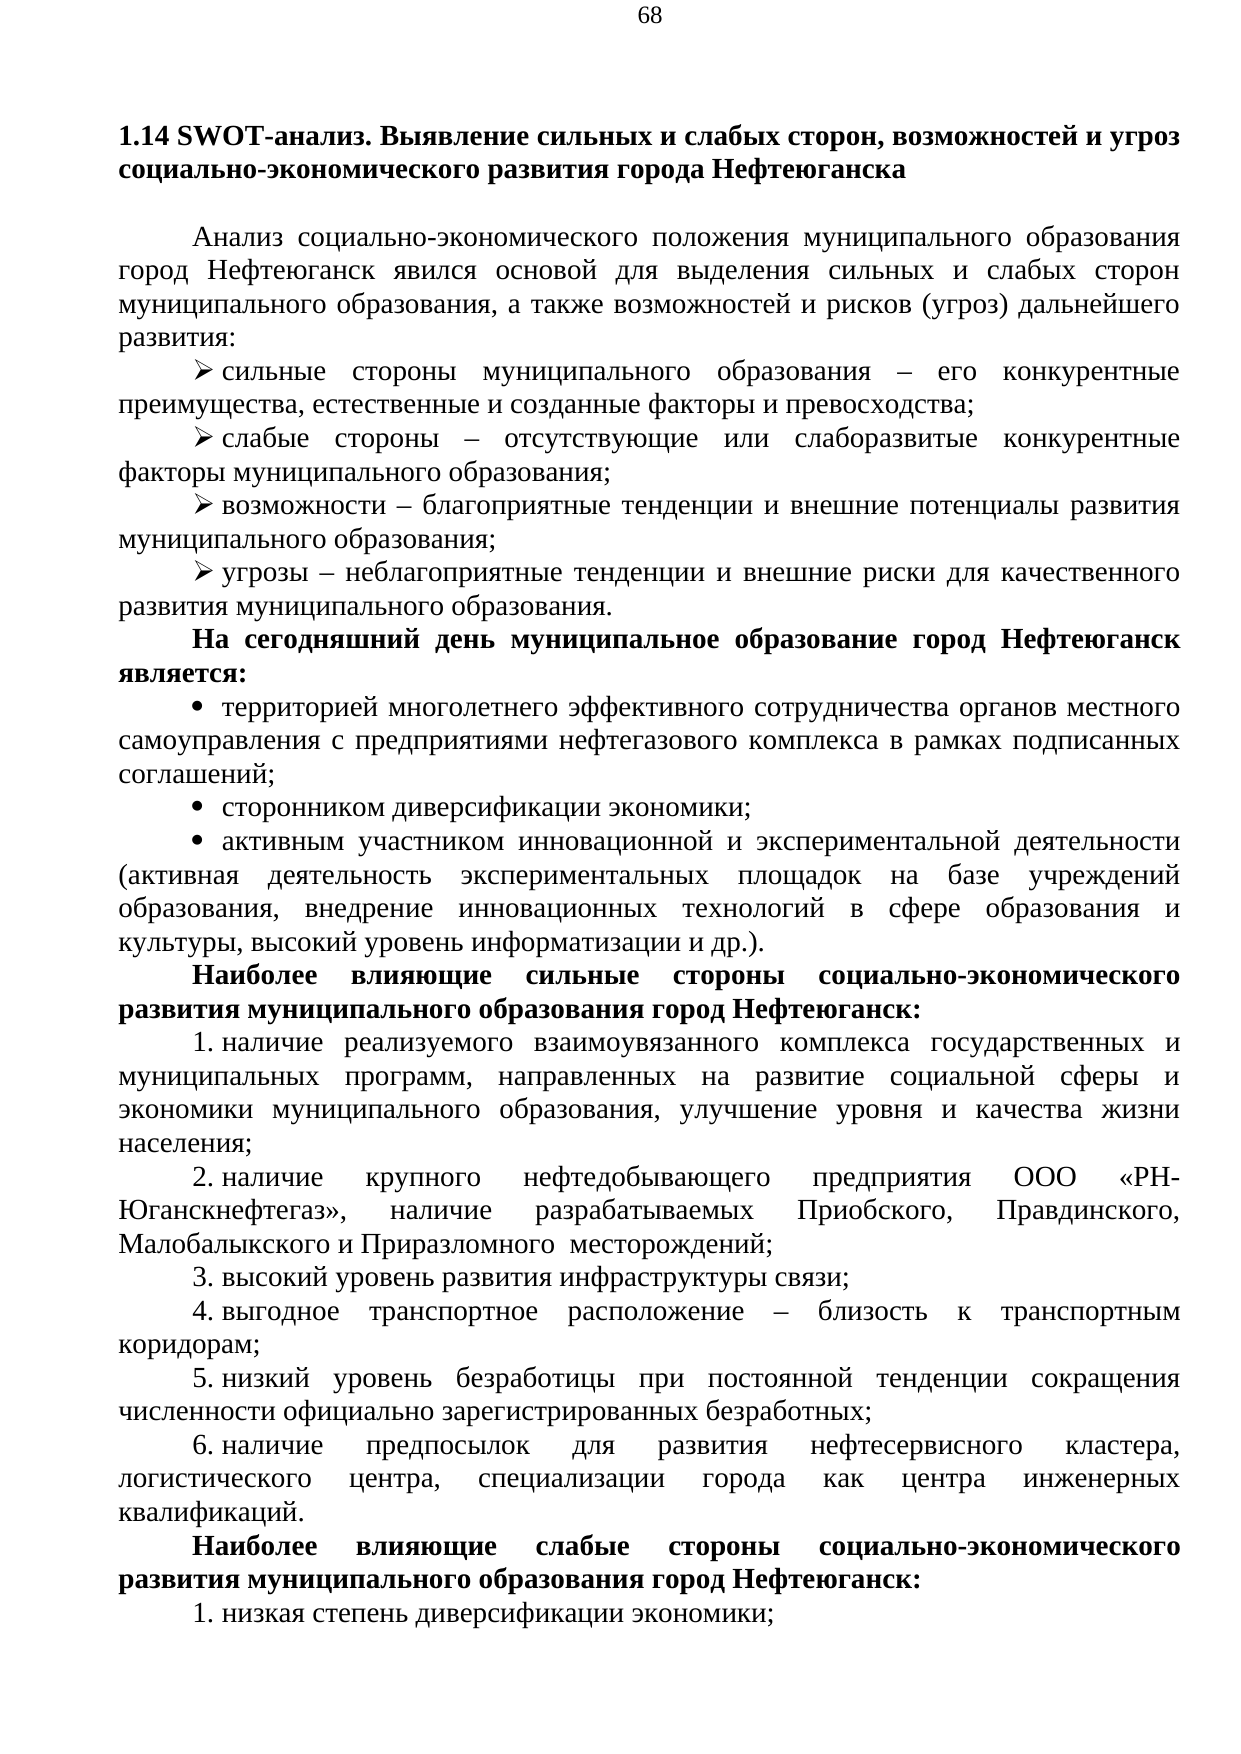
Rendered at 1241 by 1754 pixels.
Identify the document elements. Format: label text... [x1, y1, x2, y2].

list территорией многолетнего эффективного сотрудничества органов местного самоуправления с предприятиями нефтегазового комплекса в рамках подписанных соглашений; [118, 689, 1181, 789]
list высокий уровень развития инфраструктуры связи; [118, 1259, 1181, 1293]
list угрозы – неблагоприятные тенденции и внешние риски для качественного развития муниципального образования. [118, 554, 1181, 622]
list наличие реализуемого взаимоувязанного комплекса государственных и муниципальных программ, направленных на развитие социальной сферы и экономики муниципального образования, улучшение уровня и качества жизни населения; [118, 1024, 1181, 1159]
text На сегодняшний день муниципальное образование город Нефтеюганск является: [118, 622, 1181, 689]
list наличие крупного нефтедобывающего предприятия ООО «РН-Юганскнефтегаз», наличие разрабатываемых Приобского, Правдинского, Малобалыкского и Приразломного месторождений; [118, 1159, 1181, 1259]
text Анализ социально-экономического положения муниципального образования город Нефтеюганск явился основой для выделения сильных и слабых сторон муниципального образования, а также возможностей и рисков (угроз) дальнейшего развития: [118, 219, 1181, 353]
list активным участником инновационной и экспериментальной деятельности (активная деятельность экспериментальных площадок на базе учреждений образования, внедрение инновационных технологий в сфере образования и культуры, высокий уровень информатизации и др.). [118, 823, 1181, 957]
text Наиболее влияющие сильные стороны социально-экономического развития муниципального образования город Нефтеюганск: [118, 957, 1181, 1024]
text Наиболее влияющие слабые стороны социально-экономического развития муниципального образования город Нефтеюганск: [118, 1528, 1181, 1595]
list сильные стороны муниципального образования – его конкурентные преимущества, естественные и созданные факторы и превосходства; [118, 353, 1181, 420]
list сторонником диверсификации экономики; [118, 789, 1181, 823]
list возможности – благоприятные тенденции и внешние потенциалы развития муниципального образования; [118, 487, 1181, 554]
list низкая степень диверсификации экономики; [192, 1595, 1181, 1628]
subtitle 1.14 SWOT-анализ. Выявление сильных и слабых сторон, возможностей и угроз социально-экономического развития города Нефтеюганска [118, 118, 1181, 185]
list наличие предпосылок для развития нефтесервисного кластера, логистического центра, специализации города как центра инженерных квалификаций. [118, 1427, 1181, 1528]
list слабые стороны – отсутствующие или слаборазвитые конкурентные факторы муниципального образования; [118, 420, 1181, 487]
list низкий уровень безработицы при постоянной тенденции сокращения численности официально зарегистрированных безработных; [118, 1360, 1181, 1427]
list выгодное транспортное расположение – близость к транспортным коридорам; [118, 1293, 1181, 1360]
